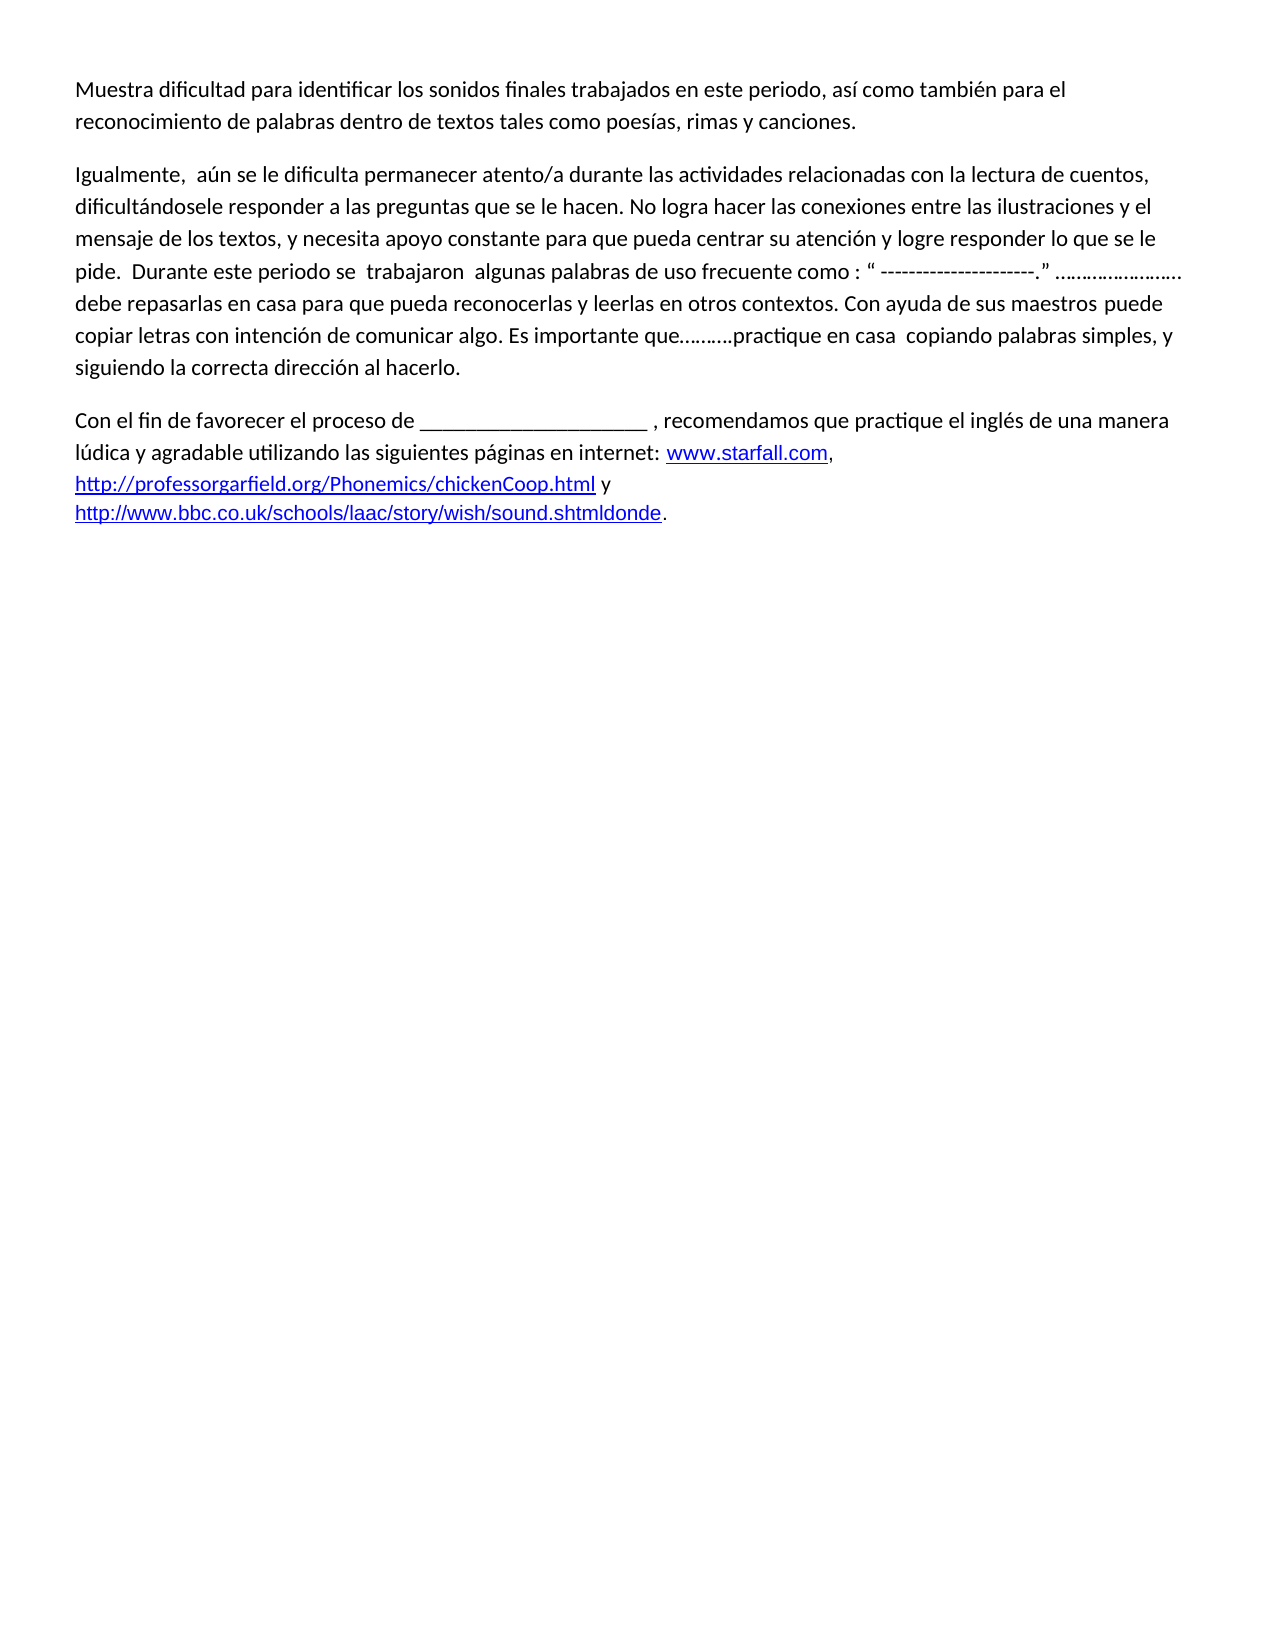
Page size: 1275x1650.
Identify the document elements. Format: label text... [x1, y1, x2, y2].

text Muestra dificultad para identificar los sonidos finales trabajados en este periodo, así como también para el reconocimiento de palabras dentro de textos tales como poesías, rimas y canciones. [75, 75, 1200, 135]
text Igualmente, aún se le dificulta permanecer atento/a durante las actividades relacionadas con la lectura de cuentos, dificultándosele responder a las preguntas que se le hacen. No logra hacer las conexiones entre las ilustraciones y el mensaje de los textos, y necesita apoyo constante para que pueda centrar su atención y logre responder lo que se le pide. Durante este periodo se trabajaron algunas palabras de uso frecuente como : “ ----------------------.” …………………… debe repasarlas en casa para que pueda reconocerlas y leerlas en otros contextos. Con ayuda de sus maestros puede copiar letras con intención de comunicar algo. Es importante que……….practique en casa copiando palabras simples, y siguiendo la correcta dirección al hacerlo. [75, 160, 1200, 381]
text Con el fin de favorecer el proceso de ____________________ , recomendamos que practique el inglés de una manera lúdica y agradable utilizando las siguientes páginas en internet: www.starfall.com, http://professorgarfield.org/Phonemics/chickenCoop.html y http://www.bbc.co.uk/schools/laac/story/wish/sound.shtmldonde. [75, 406, 1200, 525]
